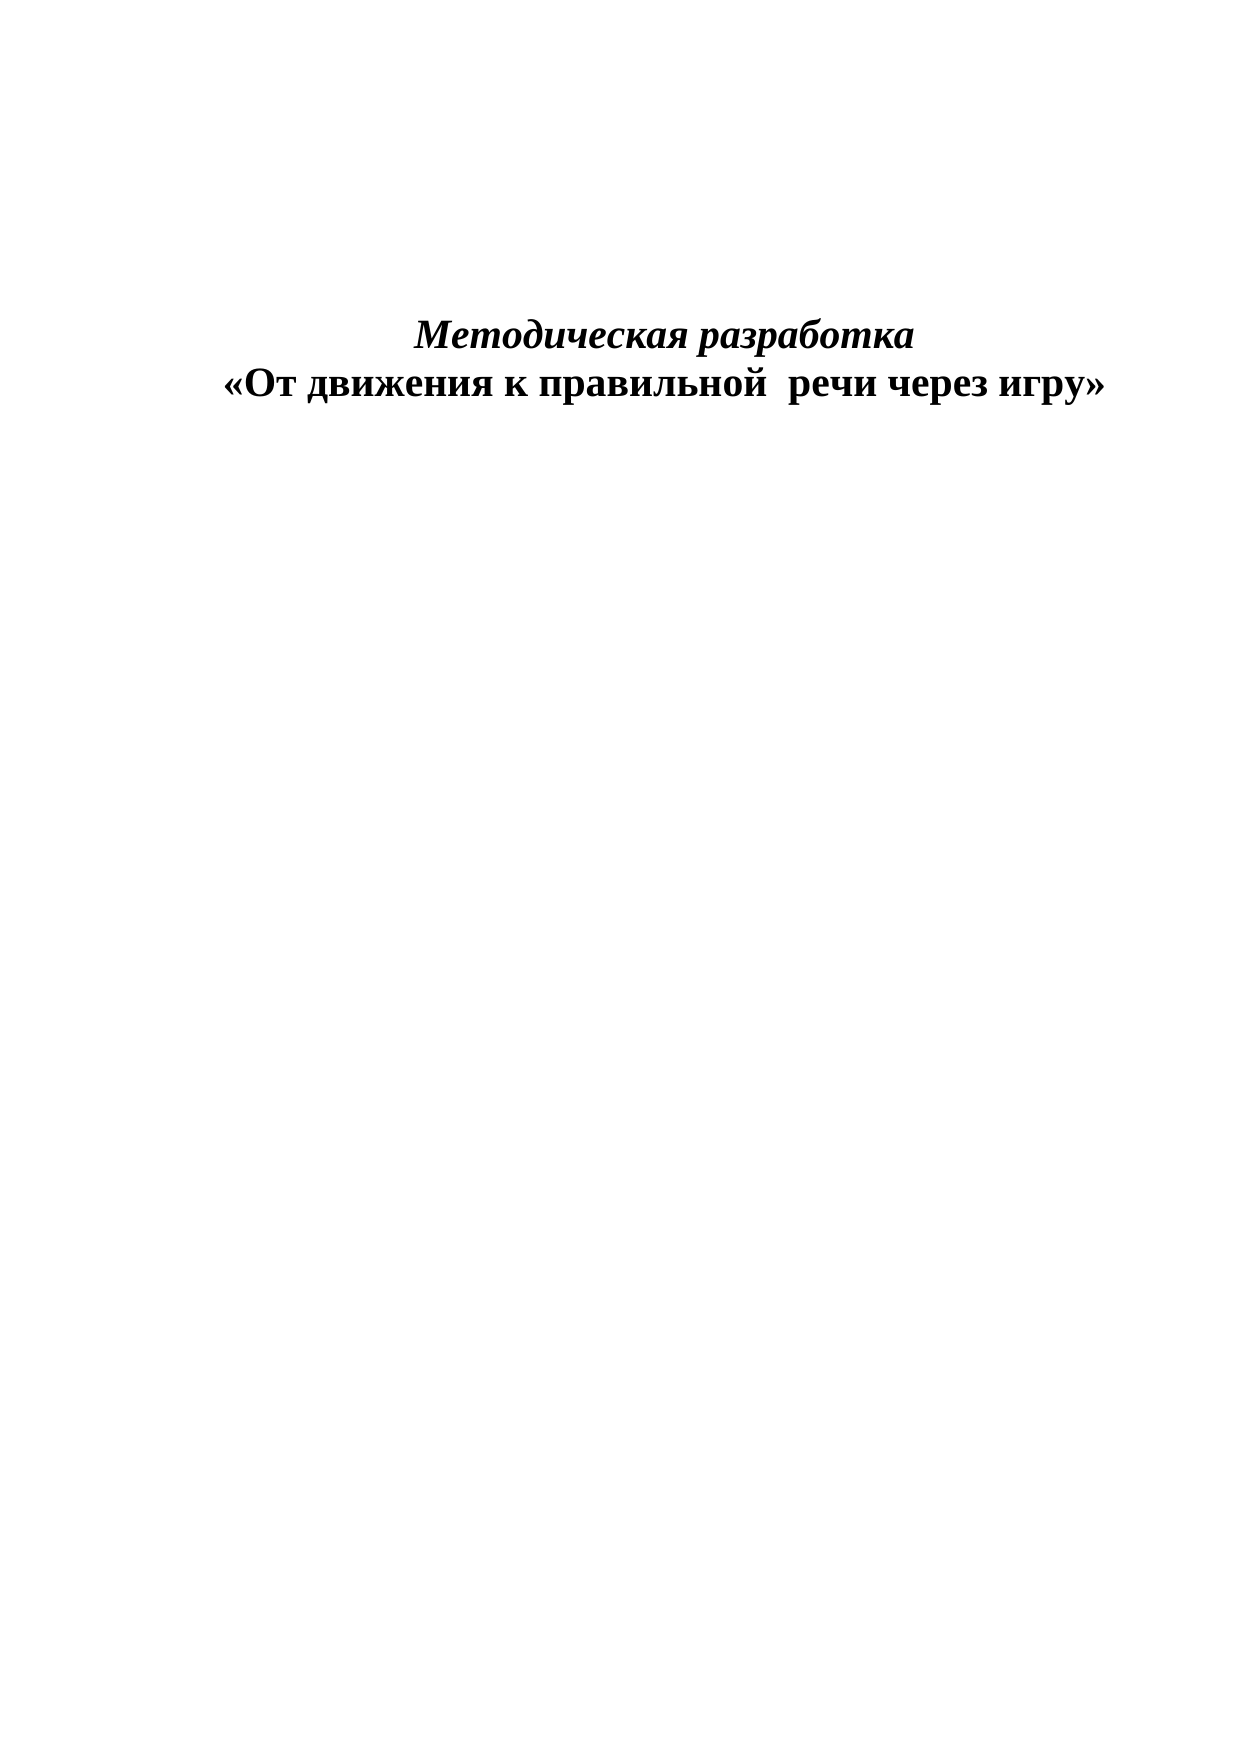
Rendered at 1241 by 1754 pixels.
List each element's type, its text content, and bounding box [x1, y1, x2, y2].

text Методическая разработка «От движения к правильной речи через игру» [177, 310, 1152, 406]
